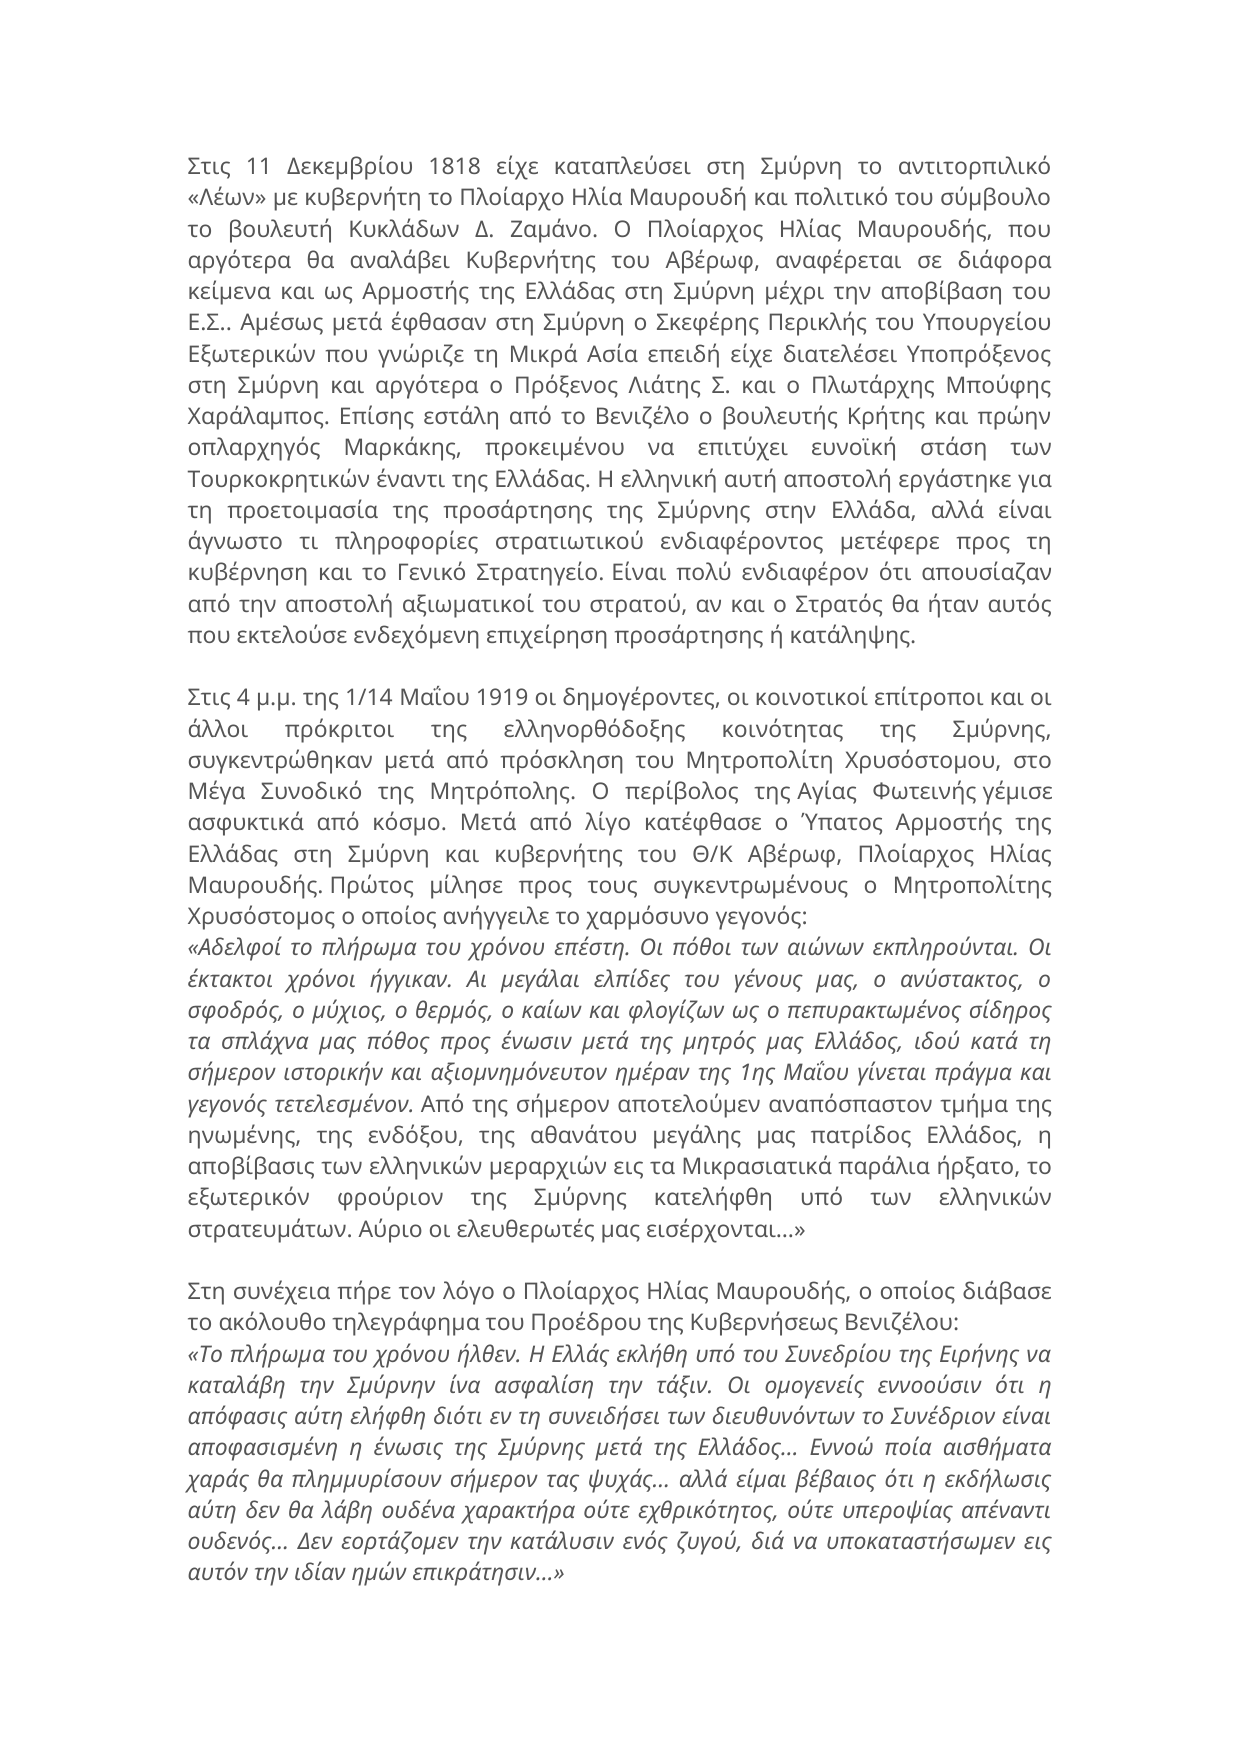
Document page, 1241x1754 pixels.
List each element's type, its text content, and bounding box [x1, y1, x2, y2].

text «Αδελφοί το πλήρωμα του χρόνου επέστη. Οι πόθοι των αιώνων εκπληρούνται. Οι έκτακτοι χρόνοι ήγγικαν. Αι μεγάλαι ελπίδες του γένους μας, ο ανύστακτος, ο σφοδρός, ο μύχιος, ο θερμός, ο καίων και φλογίζων ως ο πεπυρακτωμένος σίδηρος τα σπλάχνα μας πόθος προς ένωσιν μετά της μητρός μας Ελλάδος, ιδού κατά τη σήμερον ιστορικήν και αξιομνημόνευτον ημέραν της 1ης Μαΐου γίνεται πράγμα και γεγονός τετελεσμένον. Από της σήμερον αποτελούμεν αναπόσπαστον τμήμα της ηνωμένης, της ενδόξου, της αθανάτου μεγάλης μας πατρίδος Ελλάδος, η αποβίβασις των ελληνικών μεραρχιών εις τα Μικρασιατικά παράλια ήρξατο, το εξωτερικόν φρούριον της Σμύρνης κατελήφθη υπό των ελληνικών στρατευμάτων. Αύριο οι ελευθερωτές μας εισέρχονται…» [187, 931, 1053, 1244]
text Στις 4 μ.μ. της 1/14 Μαΐου 1919 οι δημογέροντες, οι κοινοτικοί επίτροποι και οι άλλοι πρόκριτοι της ελληνορθόδοξης κοινότητας της Σμύρνης, συγκεντρώθηκαν μετά από πρόσκληση του Μητροπολίτη Χρυσόστομου, στο Μέγα Συνοδικό της Μητρόπολης. Ο περίβολος της Αγίας Φωτεινής γέμισε ασφυκτικά από κόσμο. Μετά από λίγο κατέφθασε ο Ύπατος Αρμοστής της Ελλάδας στη Σμύρνη και κυβερνήτης του Θ/Κ Αβέρωφ, Πλοίαρχος Ηλίας Μαυρουδής. Πρώτος μίλησε προς τους συγκεντρωμένους ο Μητροπολίτης Χρυσόστομος ο οποίος ανήγγειλε το χαρμόσυνο γεγονός: [187, 681, 1053, 931]
text Στη συνέχεια πήρε τον λόγο ο Πλοίαρχος Ηλίας Μαυρουδής, ο οποίος διάβασε το ακόλουθο τηλεγράφημα του Προέδρου της Κυβερνήσεως Βενιζέλου: [187, 1275, 1053, 1337]
text Στις 11 Δεκεμβρίου 1818 είχε καταπλεύσει στη Σμύρνη το αντιτορπιλικό «Λέων» με κυβερνήτη το Πλοίαρχο Ηλία Μαυρουδή και πολιτικό του σύμβουλο το βουλευτή Κυκλάδων Δ. Ζαμάνο. Ο Πλοίαρχος Ηλίας Μαυρουδής, που αργότερα θα αναλάβει Κυβερνήτης του Αβέρωφ, αναφέρεται σε διάφορα κείμενα και ως Αρμοστής της Ελλάδας στη Σμύρνη μέχρι την αποβίβαση του Ε.Σ.. Αμέσως μετά έφθασαν στη Σμύρνη ο Σκεφέρης Περικλής του Υπουργείου Εξωτερικών που γνώριζε τη Μικρά Ασία επειδή είχε διατελέσει Υποπρόξενος στη Σμύρνη και αργότερα ο Πρόξενος Λιάτης Σ. και ο Πλωτάρχης Μπούφης Χαράλαμπος. Επίσης εστάλη από το Βενιζέλο ο βουλευτής Κρήτης και πρώην οπλαρχηγός Μαρκάκης, προκειμένου να επιτύχει ευνοϊκή στάση των Τουρκοκρητικών έναντι της Ελλάδας. Η ελληνική αυτή αποστολή εργάστηκε για τη προετοιμασία της προσάρτησης της Σμύρνης στην Ελλάδα, αλλά είναι άγνωστο τι πληροφορίες στρατιωτικού ενδιαφέροντος μετέφερε προς τη κυβέρνηση και το Γενικό Στρατηγείο. Είναι πολύ ενδιαφέρον ότι απουσίαζαν από την αποστολή αξιωματικοί του στρατού, αν και ο Στρατός θα ήταν αυτός που εκτελούσε ενδεχόμενη επιχείρηση προσάρτησης ή κατάληψης. [187, 150, 1053, 650]
text «Το πλήρωμα του χρόνου ήλθεν. Η Ελλάς εκλήθη υπό του Συνεδρίου της Ειρήνης να καταλάβη την Σμύρνην ίνα ασφαλίση την τάξιν. Οι ομογενείς εννοούσιν ότι η απόφασις αύτη ελήφθη διότι εν τη συνειδήσει των διευθυνόντων το Συνέδριον είναι αποφασισμένη η ένωσις της Σμύρνης μετά της Ελλάδος… Εννοώ ποία αισθήματα χαράς θα πλημμυρίσουν σήμερον τας ψυχάς… αλλά είμαι βέβαιος ότι η εκδήλωσις αύτη δεν θα λάβη ουδένα χαρακτήρα ούτε εχθρικότητος, ούτε υπεροψίας απέναντι ουδενός… Δεν εορτάζομεν την κατάλυσιν ενός ζυγού, διά να υποκαταστήσωμεν εις αυτόν την ιδίαν ημών επικράτησιν…» [187, 1337, 1053, 1587]
